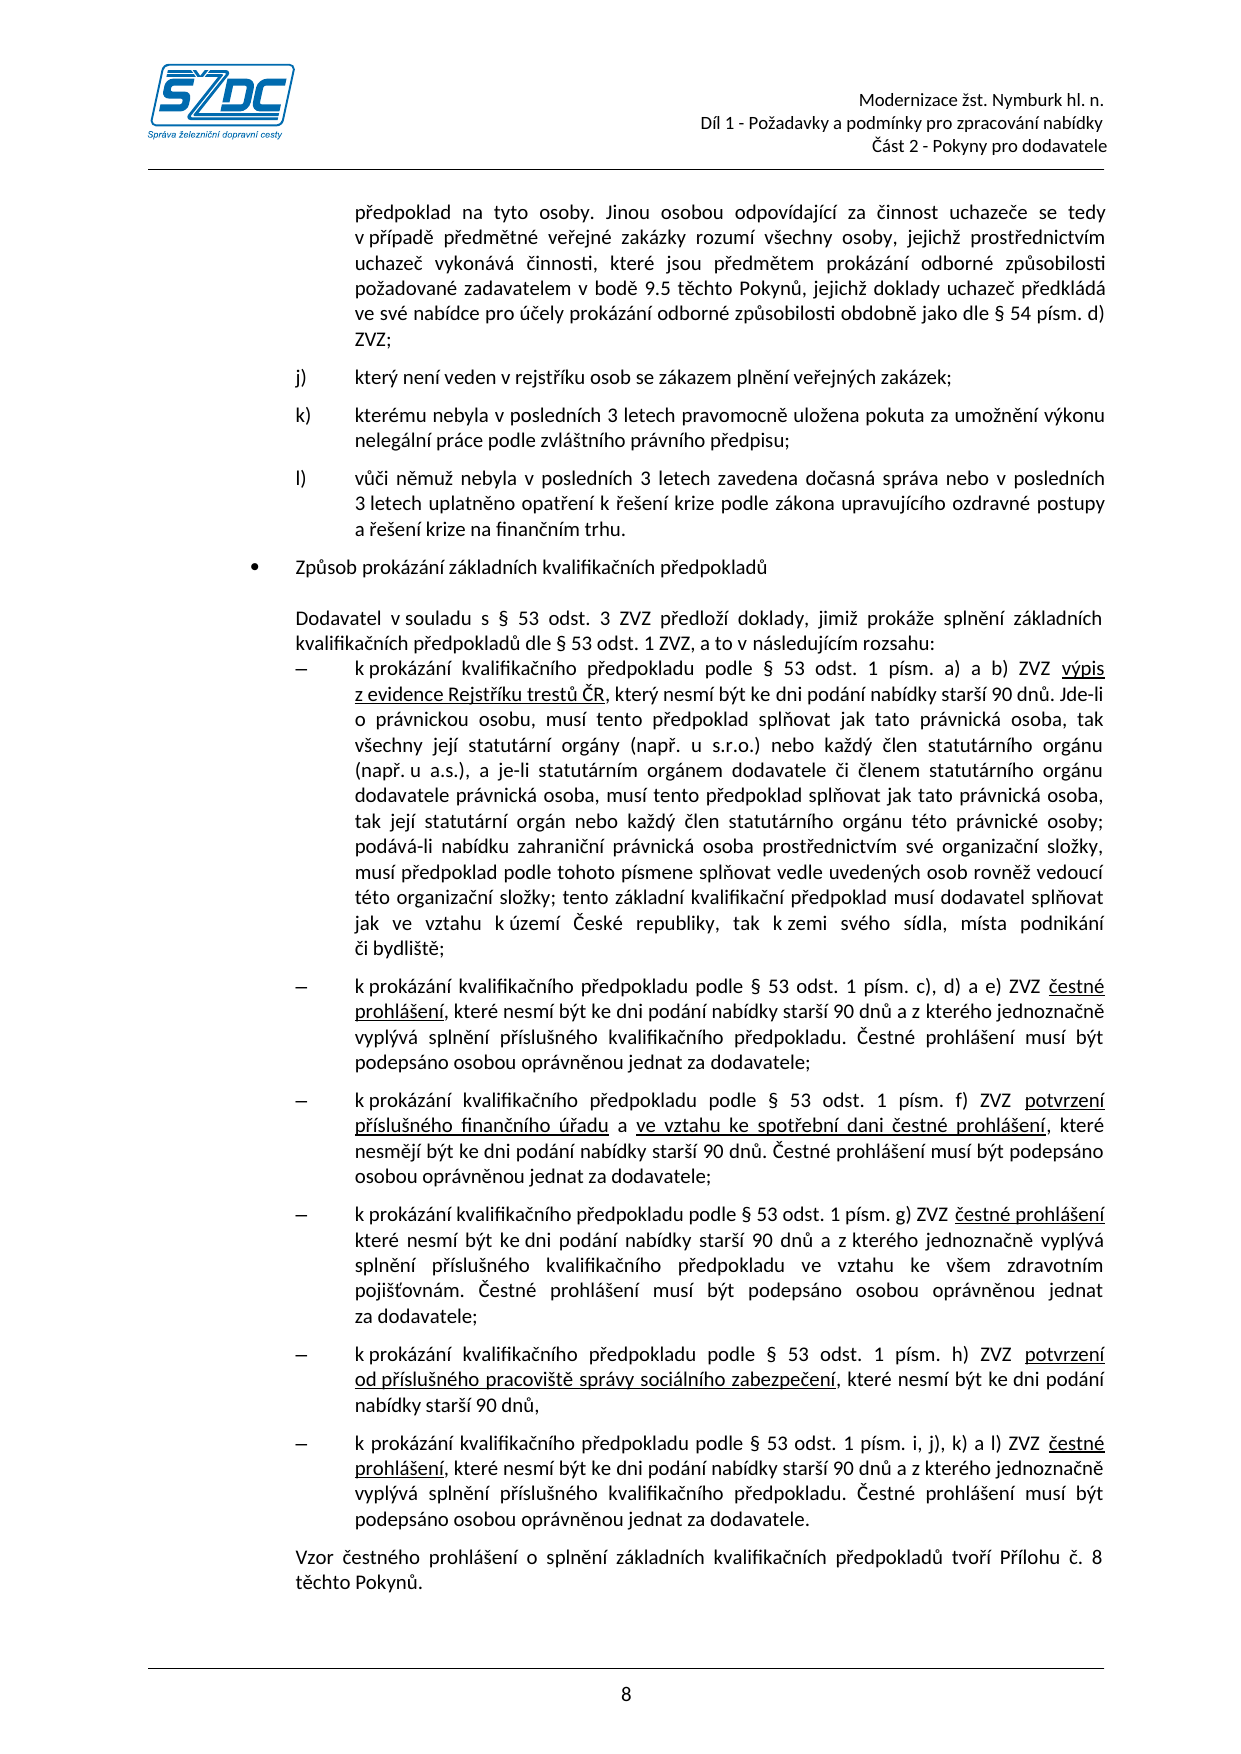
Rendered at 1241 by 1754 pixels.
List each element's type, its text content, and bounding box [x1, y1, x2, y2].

text j) který není veden v rejstříku osob se zákazem plnění veřejných zakázek; [295, 364, 1107, 389]
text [295, 199, 1107, 351]
list k prokázání kvalifikačního předpokladu podle § 53 odst. 1 písm. a) a b) ZVZ výpis z evidence Rejstříku trestů ČR, který nesmí být ke dni podání nabídky starší 90 dnů. Jde-li o právnickou osobu, musí tento předpoklad splňovat jak tato právnická osoba, tak všechny její statutární orgány (např. u s.r.o.) nebo každý člen statutárního orgánu (např. u a.s.), a je-li statutárním orgánem dodavatele či členem statutárního orgánu dodavatele právnická osoba, musí tento předpoklad splňovat jak tato právnická osoba, tak její statutární orgán nebo každý člen statutárního orgánu této právnické osoby; podává-li nabídku zahraniční právnická osoba prostřednictvím své organizační složky, musí předpoklad podle tohoto písmene splňovat vedle uvedených osob rovněž vedoucí této organizační složky; tento základní kvalifikační předpoklad musí dodavatel splňovat jak ve vztahu k území České republiky, tak k zemi svého sídla, místa podnikání či bydliště; [295, 656, 1104, 961]
text l) vůči němuž nebyla v posledních 3 letech zavedena dočasná správa nebo v posledních 3 letech uplatněno opatření k řešení krize podle zákona upravujícího ozdravné postupy a řešení krize na finančním trhu. [295, 465, 1107, 541]
list k prokázání kvalifikačního předpokladu podle § 53 odst. 1 písm. i, j), k) a l) ZVZ čestné prohlášení, které nesmí být ke dni podání nabídky starší 90 dnů a z kterého jednoznačně vyplývá splnění příslušného kvalifikačního předpokladu. Čestné prohlášení musí být podepsáno osobou oprávněnou jednat za dodavatele. [295, 1430, 1104, 1531]
text Vzor čestného prohlášení o splnění základních kvalifikačních předpokladů tvoří Přílohu č. 8 těchto Pokynů. [295, 1544, 1104, 1595]
list k prokázání kvalifikačního předpokladu podle § 53 odst. 1 písm. f) ZVZ potvrzení příslušného finančního úřadu a ve vztahu ke spotřební dani čestné prohlášení, které nesmějí být ke dni podání nabídky starší 90 dnů. Čestné prohlášení musí být podepsáno osobou oprávněnou jednat za dodavatele; [295, 1087, 1104, 1189]
text Dodavatel v souladu s § 53 odst. 3 ZVZ předloží doklady, jimiž prokáže splnění základních kvalifikačních předpokladů dle § 53 odst. 1 ZVZ, a to v následujícím rozsahu: [295, 605, 1104, 656]
list k prokázání kvalifikačního předpokladu podle § 53 odst. 1 písm. g) ZVZ čestné prohlášení které nesmí být ke dni podání nabídky starší 90 dnů a z kterého jednoznačně vyplývá splnění příslušného kvalifikačního předpokladu ve vztahu ke všem zdravotním pojišťovnám. Čestné prohlášení musí být podepsáno osobou oprávněnou jednat za dodavatele; [295, 1201, 1104, 1328]
list k prokázání kvalifikačního předpokladu podle § 53 odst. 1 písm. c), d) a e) ZVZ čestné prohlášení, které nesmí být ke dni podání nabídky starší 90 dnů a z kterého jednoznačně vyplývá splnění příslušného kvalifikačního předpokladu. Čestné prohlášení musí být podepsáno osobou oprávněnou jednat za dodavatele; [295, 973, 1104, 1075]
text k) kterému nebyla v posledních 3 letech pravomocně uložena pokuta za umožnění výkonu nelegální práce podle zvláštního právního předpisu; [295, 402, 1107, 453]
list k prokázání kvalifikačního předpokladu podle § 53 odst. 1 písm. h) ZVZ potvrzení od příslušného pracoviště správy sociálního zabezpečení, které nesmí být ke dni podání nabídky starší 90 dnů, [295, 1341, 1104, 1417]
list Způsob prokázání základních kvalifikačních předpokladů [251, 554, 1104, 579]
